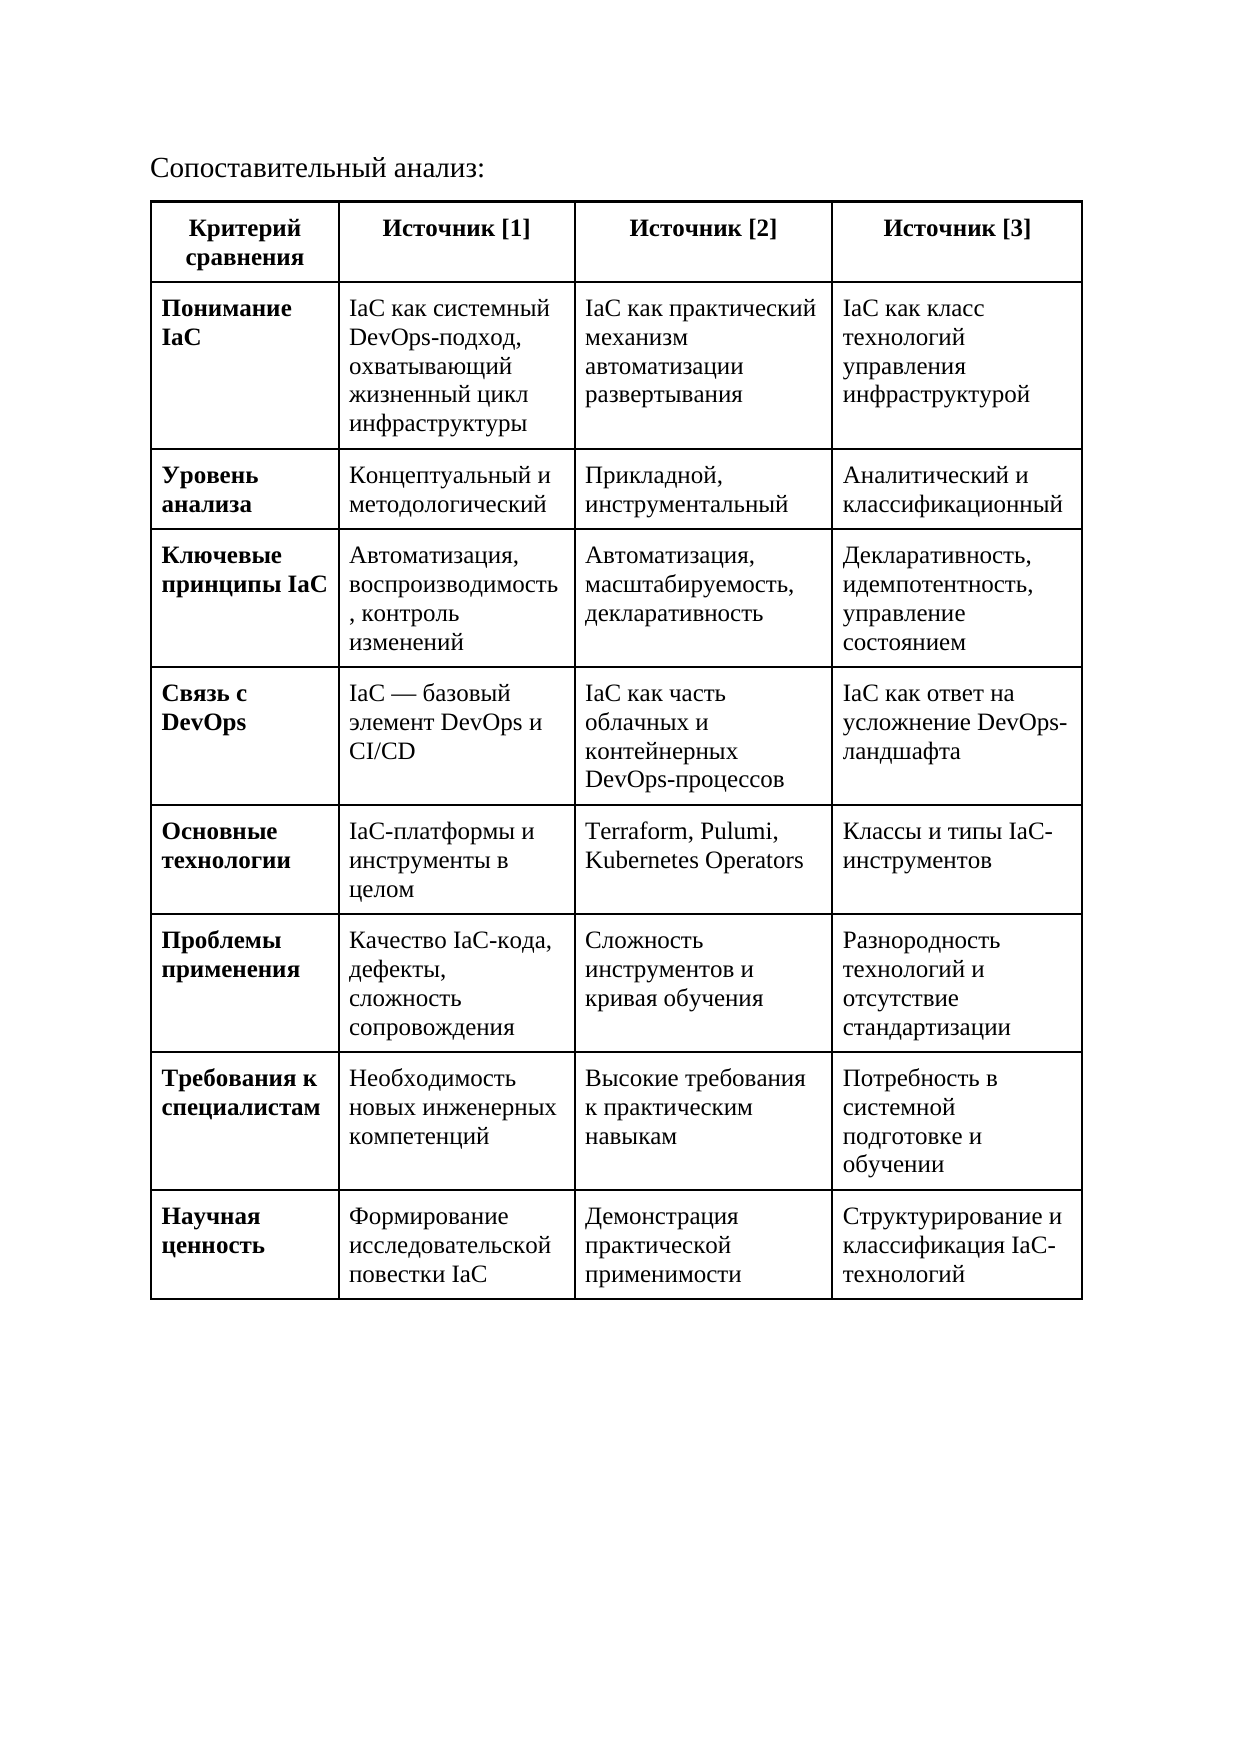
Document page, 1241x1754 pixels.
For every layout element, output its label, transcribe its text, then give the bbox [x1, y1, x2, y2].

table_cell Структурирование и классификация IaC-технологий [833, 1191, 1081, 1298]
table_cell Понимание IaC [152, 283, 338, 447]
table_cell Основные технологии [152, 806, 338, 913]
table_cell IaC как класс технологий управления инфраструктурой [833, 283, 1081, 447]
table_cell Качество IaC-кода, дефекты, сложность сопровождения [340, 915, 574, 1051]
table_header Источник [1] [340, 203, 574, 281]
table_cell Проблемы применения [152, 915, 338, 1051]
table_cell Автоматизация, масштабируемость, декларативность [576, 530, 831, 666]
table_cell Сложность инструментов и кривая обучения [576, 915, 831, 1051]
table_cell Автоматизация, воспроизводимость, контроль изменений [340, 530, 574, 666]
table_cell Разнородность технологий и отсутствие стандартизации [833, 915, 1081, 1051]
table_cell Демонстрация практической применимости [576, 1191, 831, 1298]
table_cell IaC как практический механизм автоматизации развертывания [576, 283, 831, 447]
table_cell Декларативность, идемпотентность, управление состоянием [833, 530, 1081, 666]
table_cell Научная ценность [152, 1191, 338, 1298]
text Сопоставительный анализ: [150, 150, 1090, 183]
table_cell Ключевые принципы IaC [152, 530, 338, 666]
table_header Источник [3] [833, 203, 1081, 281]
table_cell IaC как ответ на усложнение DevOps-ландшафта [833, 668, 1081, 804]
table_cell IaC — базовый элемент DevOps и CI/CD [340, 668, 574, 804]
table_cell Классы и типы IaC-инструментов [833, 806, 1081, 913]
table_header Источник [2] [576, 203, 831, 281]
table_cell Высокие требования к практическим навыкам [576, 1053, 831, 1189]
table_cell Потребность в системной подготовке и обучении [833, 1053, 1081, 1189]
table_cell IaC как системный DevOps-подход, охватывающий жизненный цикл инфраструктуры [340, 283, 574, 447]
table_cell Terraform, Pulumi, Kubernetes Operators [576, 806, 831, 913]
table_cell Прикладной, инструментальный [576, 450, 831, 528]
table_cell Аналитический и классификационный [833, 450, 1081, 528]
table_cell Концептуальный и методологический [340, 450, 574, 528]
table_cell Связь с DevOps [152, 668, 338, 804]
table_cell IaC как часть облачных и контейнерных DevOps-процессов [576, 668, 831, 804]
table_cell Требования к специалистам [152, 1053, 338, 1189]
table_cell Необходимость новых инженерных компетенций [340, 1053, 574, 1189]
table_header Критерий сравнения [152, 203, 338, 281]
table_cell Уровень анализа [152, 450, 338, 528]
table_cell IaC-платформы и инструменты в целом [340, 806, 574, 913]
table_cell Формирование исследовательской повестки IaC [340, 1191, 574, 1298]
